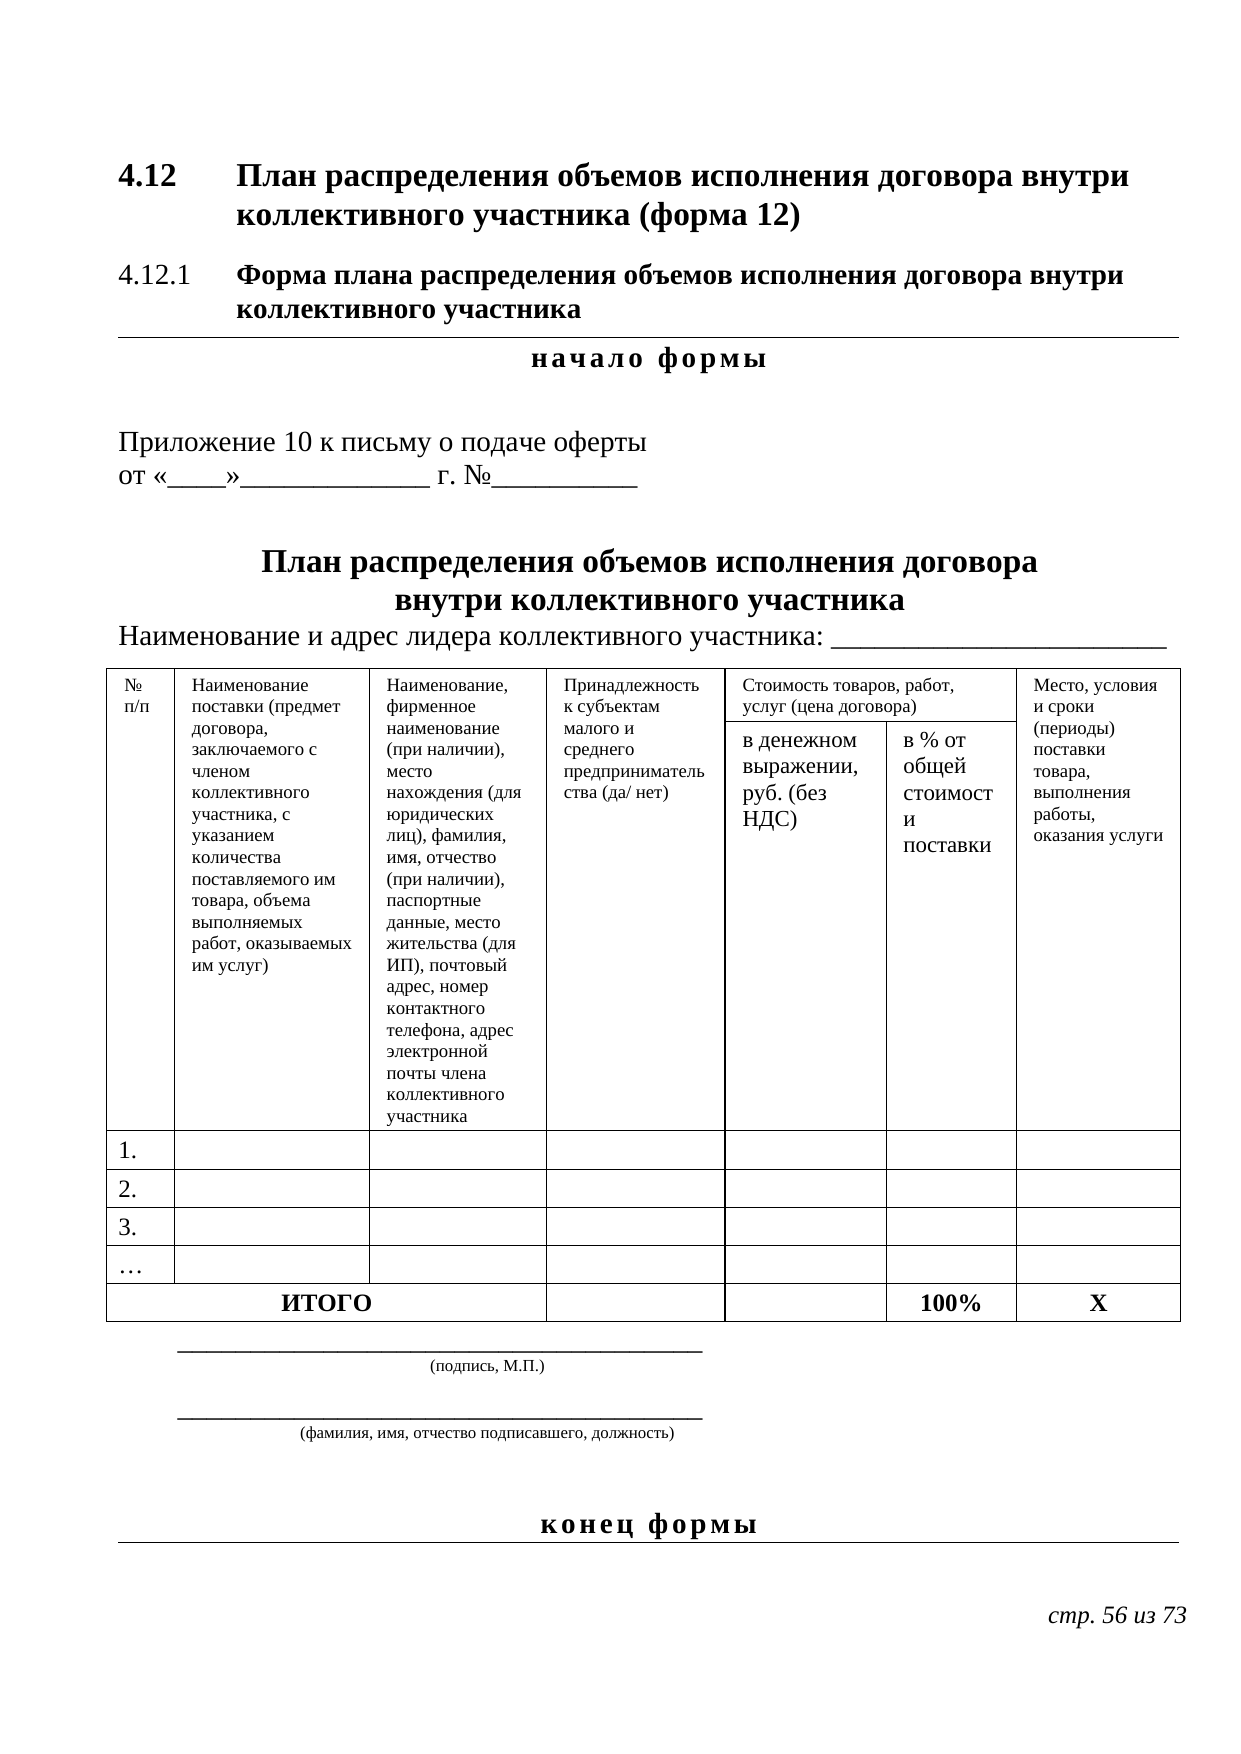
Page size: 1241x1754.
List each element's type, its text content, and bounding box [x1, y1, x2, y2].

text Приложение 10 к письму о подаче оферты от «____»_____________ г. №__________ [118, 424, 1181, 491]
table_cell [887, 1208, 1016, 1245]
table_cell в денежном выражении, руб. (без НДС) [726, 722, 886, 1130]
table_cell [726, 1246, 886, 1283]
table_cell [107, 1170, 174, 1207]
table_cell [370, 1246, 546, 1283]
table_header № п/п [107, 669, 174, 1130]
table_cell [370, 1208, 546, 1245]
text начало формы [118, 338, 1179, 373]
table_cell [887, 1131, 1016, 1168]
table_cell … [107, 1246, 174, 1283]
table_cell [547, 1284, 724, 1321]
table_cell [726, 1208, 886, 1245]
text конец формы [118, 1507, 1179, 1542]
table_cell [175, 1246, 369, 1283]
table_cell Х [1017, 1284, 1180, 1321]
table_header Наименование, фирменное наименование (при наличии), место нахождения (для юридических лиц), фамилия, имя, отчество (при наличии), паспортные данные, место жительства (для ИП), почтовый адрес, номер контактного телефона, адрес электронной почты члена коллективного участника [370, 669, 546, 1130]
table_cell ИТОГО [107, 1284, 546, 1321]
table_header Место, условия и сроки (периоды) поставки товара, выполнения работы, оказания услуги [1017, 669, 1180, 1130]
table_header Стоимость товаров, работ, услуг (цена договора) [726, 669, 1016, 721]
text Форма плана распределения объемов исполнения договора внутри коллективного участника [118, 257, 1181, 324]
table_cell [175, 1170, 369, 1207]
table_cell [887, 1246, 1016, 1283]
table_cell [1017, 1246, 1180, 1283]
table_cell [370, 1131, 546, 1168]
table_header Наименование поставки (предмет договора, заключаемого с членом коллективного участника, с указанием количества поставляемого им товара, объема выполняемых работ, оказываемых им услуг) [175, 669, 369, 1130]
table_cell [726, 1284, 886, 1321]
table_cell [547, 1170, 724, 1207]
text (подпись, М.П.) [118, 1356, 797, 1389]
table_cell [726, 1170, 886, 1207]
table_cell в % от общей стоимости поставки [887, 722, 1016, 1130]
text (фамилия, имя, отчество подписавшего, должность) [118, 1423, 797, 1456]
table_cell [547, 1246, 724, 1283]
text ____________________________________ [118, 1389, 1181, 1423]
text План распределения объемов исполнения договора внутри коллективного участника [118, 541, 1181, 618]
text Наименование и адрес лидера коллективного участника: _______________________ [118, 618, 1181, 651]
table_cell [175, 1208, 369, 1245]
table_cell [175, 1131, 369, 1168]
table_cell [107, 1131, 174, 1168]
table_cell [887, 1170, 1016, 1207]
text ____________________________________ [118, 1322, 1181, 1356]
table_cell [1017, 1208, 1180, 1245]
table_cell [547, 1208, 724, 1245]
table_cell [107, 1208, 174, 1245]
table_cell [1017, 1131, 1180, 1168]
table_cell [726, 1131, 886, 1168]
table_cell [370, 1170, 546, 1207]
table_cell [1017, 1170, 1180, 1207]
table_cell [547, 1131, 724, 1168]
subtitle План распределения объемов исполнения договора внутри коллективного участника (форма 12) [118, 156, 1181, 232]
table_header Принадлежность к субъектам малого и среднего предпринимательства (да/ нет) [547, 669, 724, 1130]
table_cell 100% [887, 1284, 1016, 1321]
